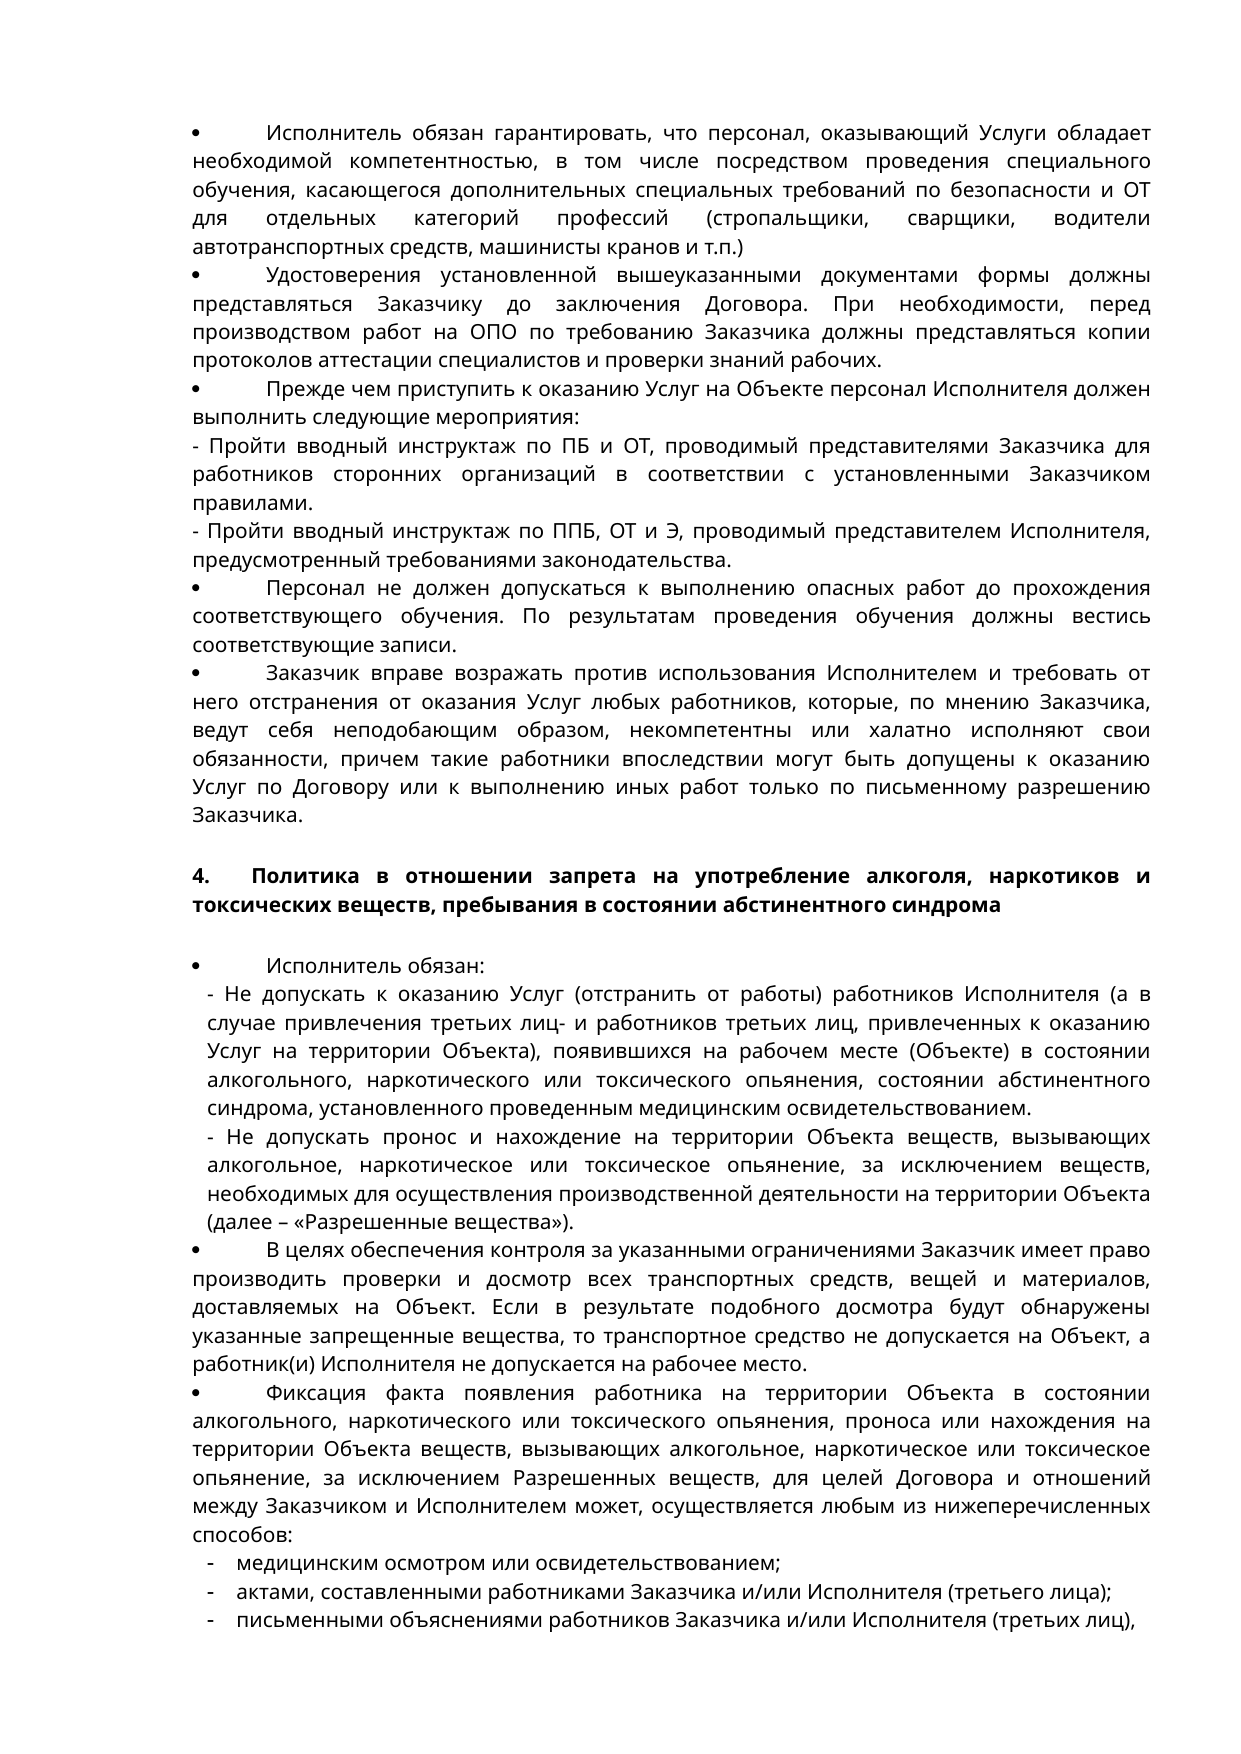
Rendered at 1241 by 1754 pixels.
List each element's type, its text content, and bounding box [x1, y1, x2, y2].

list Прежде чем приступить к оказанию Услуг на Объекте персонал Исполнителя должен выполнить следующие мероприятия: [192, 374, 1152, 431]
text - Пройти вводный инструктаж по ПБ и ОТ, проводимый представителями Заказчика для работников сторонних организаций в соответствии с установленными Заказчиком правилами. [192, 431, 1152, 516]
list актами, составленными работниками Заказчика и/или Исполнителя (третьего лица); [207, 1577, 1152, 1605]
list Исполнитель обязан гарантировать, что персонал, оказывающий Услуги обладает необходимой компетентностью, в том числе посредством проведения специального обучения, касающегося дополнительных специальных требований по безопасности и ОТ для отдельных категорий профессий (стропальщики, сварщики, водители автотранспортных средств, машинисты кранов и т.п.) [192, 118, 1152, 260]
text - Пройти вводный инструктаж по ППБ, ОТ и Э, проводимый представителем Исполнителя, предусмотренный требованиями законодательства. [192, 516, 1152, 573]
list Исполнитель обязан: [192, 951, 1152, 979]
list Политика в отношении запрета на употребление алкоголя, наркотиков и токсических веществ, пребывания в состоянии абстинентного синдрома [192, 862, 1152, 918]
text - Не допускать пронос и нахождение на территории Объекта веществ, вызывающих алкогольное, наркотическое или токсическое опьянение, за исключением веществ, необходимых для осуществления производственной деятельности на территории Объекта (далее – «Разрешенные вещества»). [207, 1122, 1152, 1236]
list Заказчик вправе возражать против использования Исполнителем и требовать от него отстранения от оказания Услуг любых работников, которые, по мнению Заказчика, ведут себя неподобающим образом, некомпетентны или халатно исполняют свои обязанности, причем такие работники впоследствии могут быть допущены к оказанию Услуг по Договору или к выполнению иных работ только по письменному разрешению Заказчика. [192, 658, 1152, 829]
list Персонал не должен допускаться к выполнению опасных работ до прохождения соответствующего обучения. По результатам проведения обучения должны вестись соответствующие записи. [192, 573, 1152, 658]
text - Не допускать к оказанию Услуг (отстранить от работы) работников Исполнителя (а в случае привлечения третьих лиц- и работников третьих лиц, привлеченных к оказанию Услуг на территории Объекта), появившихся на рабочем месте (Объекте) в состоянии алкогольного, наркотического или токсического опьянения, состоянии абстинентного синдрома, установленного проведенным медицинским освидетельствованием. [207, 979, 1152, 1122]
list медицинским осмотром или освидетельствованием; [207, 1548, 1152, 1577]
list Фиксация факта появления работника на территории Объекта в состоянии алкогольного, наркотического или токсического опьянения, проноса или нахождения на территории Объекта веществ, вызывающих алкогольное, наркотическое или токсическое опьянение, за исключением Разрешенных веществ, для целей Договора и отношений между Заказчиком и Исполнителем может, осуществляется любым из нижеперечисленных способов: [192, 1378, 1152, 1548]
list Удостоверения установленной вышеуказанными документами формы должны представляться Заказчику до заключения Договора. При необходимости, перед производством работ на ОПО по требованию Заказчика должны представляться копии протоколов аттестации специалистов и проверки знаний рабочих. [192, 260, 1152, 374]
list В целях обеспечения контроля за указанными ограничениями Заказчик имеет право производить проверки и досмотр всех транспортных средств, вещей и материалов, доставляемых на Объект. Если в результате подобного досмотра будут обнаружены указанные запрещенные вещества, то транспортное средство не допускается на Объект, а работник(и) Исполнителя не допускается на рабочее место. [192, 1236, 1152, 1378]
list письменными объяснениями работников Заказчика и/или Исполнителя (третьих лиц), [207, 1605, 1152, 1634]
